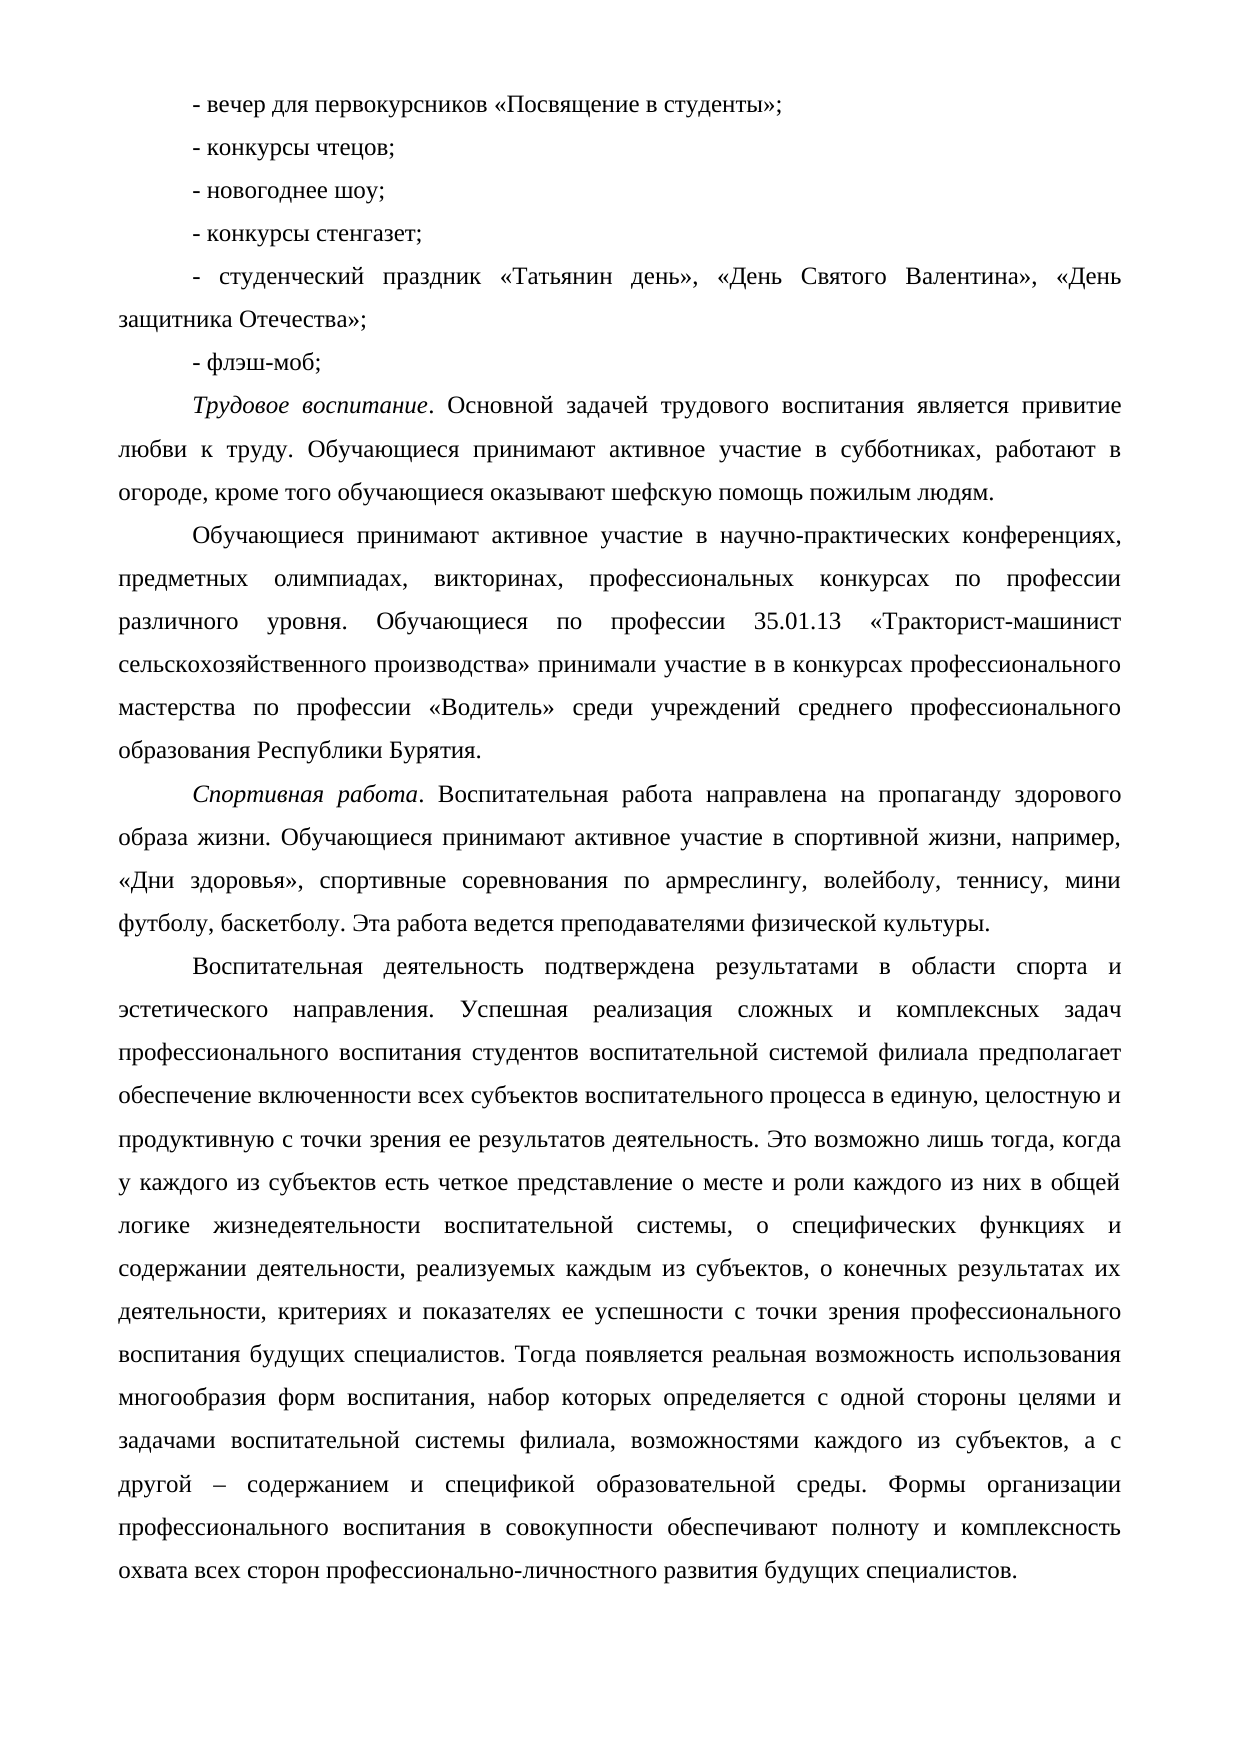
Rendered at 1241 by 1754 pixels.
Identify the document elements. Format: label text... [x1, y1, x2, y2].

text Обучающиеся принимают активное участие в научно-практических конференциях, предметных олимпиадах, викторинах, профессиональных конкурсах по профессии различного уровня. Обучающиеся по профессии 35.01.13 «Тракторист-машинист сельскохозяйственного производства» принимали участие в в конкурсах профессионального мастерства по профессии «Водитель» среди учреждений среднего профессионального образования Республики Бурятия. [118, 520, 1122, 764]
text - флэш-моб; [118, 347, 1122, 376]
text - студенческий праздник «Татьянин день», «День Святого Валентина», «День защитника Отечества»; [118, 261, 1122, 333]
text - конкурсы стенгазет; [118, 218, 1122, 247]
text - конкурсы чтецов; [118, 132, 1122, 161]
text Спортивная работа. Воспитательная работа направлена на пропаганду здорового образа жизни. Обучающиеся принимают активное участие в спортивной жизни, например, «Дни здоровья», спортивные соревнования по армреслингу, волейболу, теннису, мини футболу, баскетболу. Эта работа ведется преподавателями физической культуры. [118, 779, 1122, 937]
text - новогоднее шоу; [118, 175, 1122, 204]
text - вечер для первокурсников «Посвящение в студенты»; [118, 89, 1122, 117]
text Трудовое воспитание. Основной задачей трудового воспитания является привитие любви к труду. Обучающиеся принимают активное участие в субботниках, работают в огороде, кроме того обучающиеся оказывают шефскую помощь пожилым людям. [118, 391, 1122, 506]
text Воспитательная деятельность подтверждена результатами в области спорта и эстетического направления. Успешная реализация сложных и комплексных задач профессионального воспитания студентов воспитательной системой филиала предполагает обеспечение включенности всех субъектов воспитательного процесса в единую, целостную и продуктивную с точки зрения ее результатов деятельность. Это возможно лишь тогда, когда у каждого из субъектов есть четкое представление о месте и роли каждого из них в общей логике жизнедеятельности воспитательной системы, о специфических функциях и содержании деятельности, реализуемых каждым из субъектов, о конечных результатах их деятельности, критериях и показателях ее успешности с точки зрения профессионального воспитания будущих специалистов. Тогда появляется реальная возможность использования многообразия форм воспитания, набор которых определяется с одной стороны целями и задачами воспитательной системы филиала, возможностями каждого из субъектов, а с другой – содержанием и спецификой образовательной среды. Формы организации профессионального воспитания в совокупности обеспечивают полноту и комплексность охвата всех сторон профессионально-личностного развития будущих специалистов. [118, 951, 1122, 1584]
